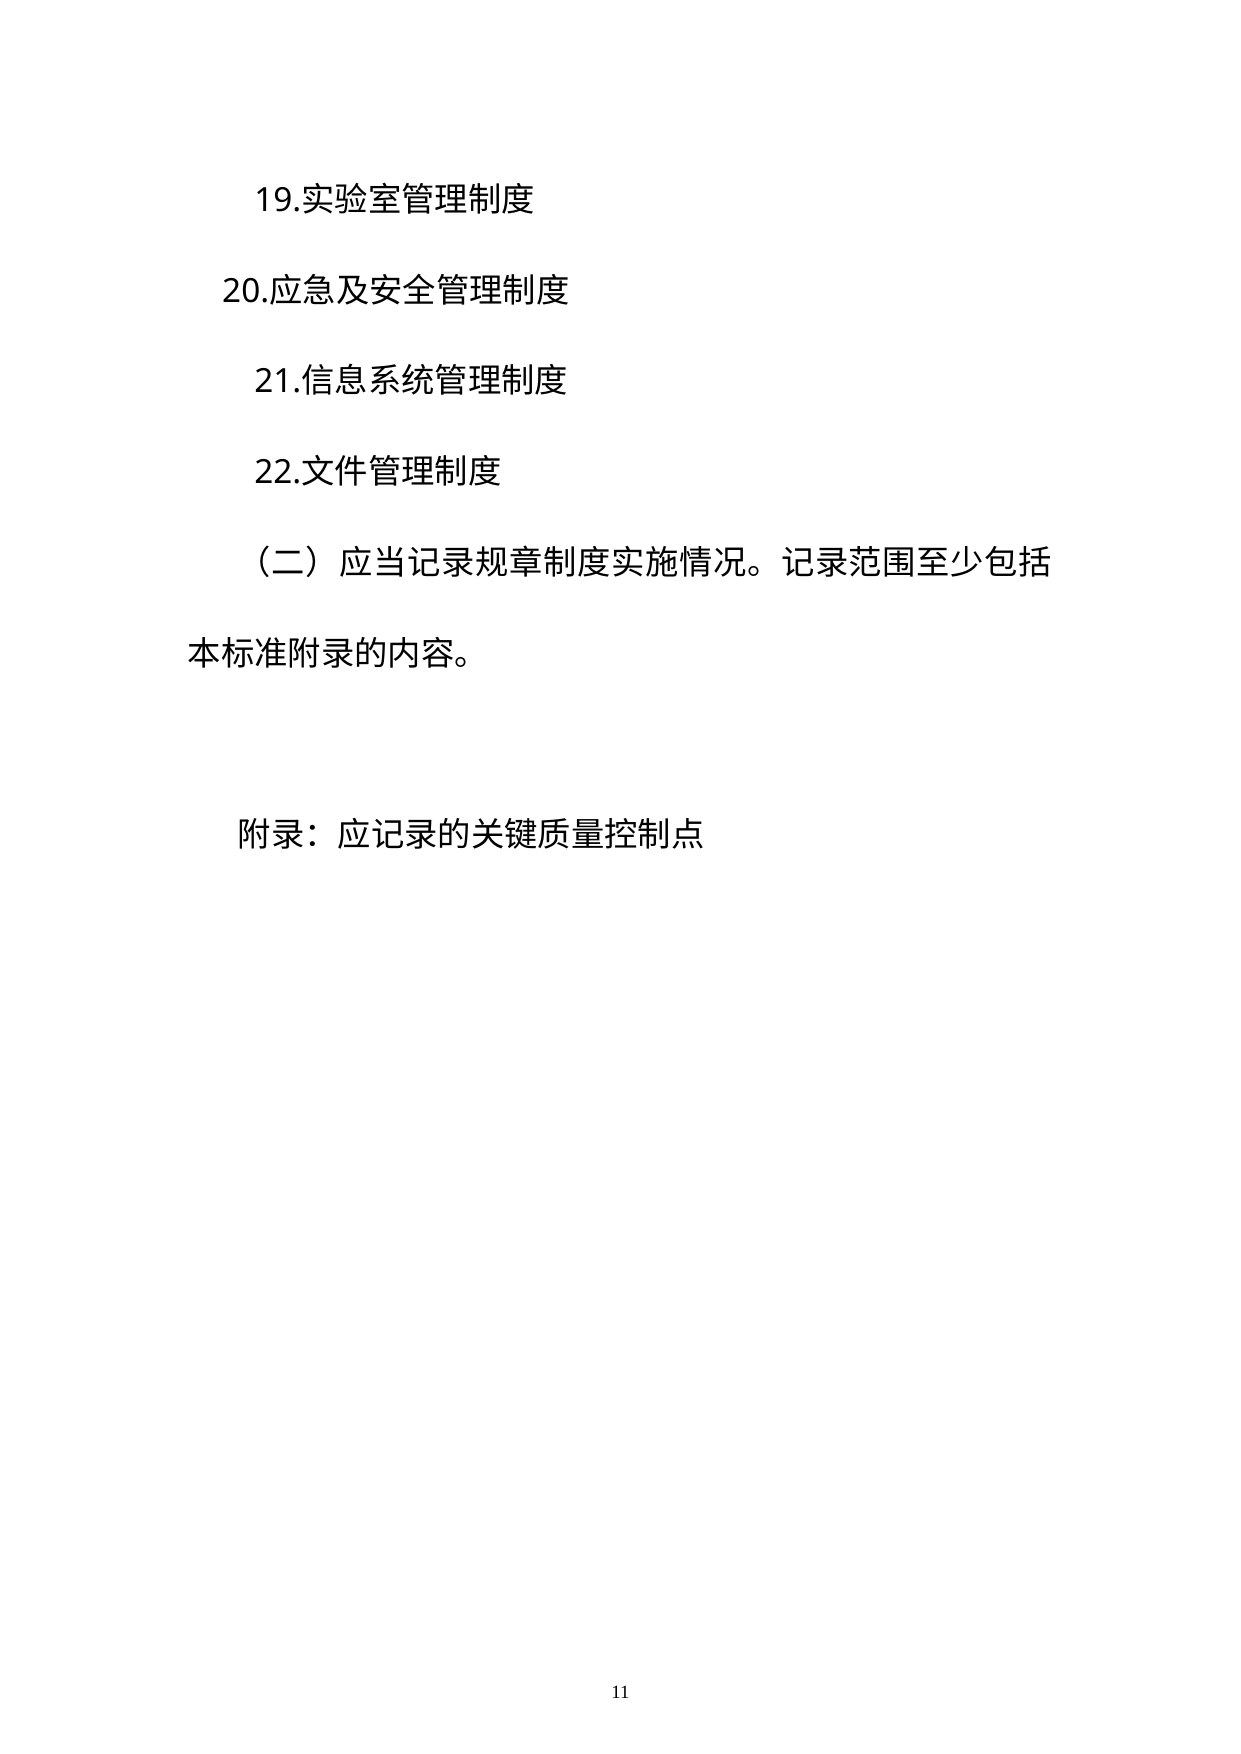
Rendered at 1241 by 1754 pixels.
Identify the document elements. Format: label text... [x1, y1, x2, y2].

text 21.信息系统管理制度 [187, 333, 1053, 424]
text 附录：应记录的关键质量控制点 [187, 786, 1053, 877]
text 22.文件管理制度 [187, 424, 1053, 514]
text 19.实验室管理制度 20.应急及安全管理制度 [187, 152, 1053, 333]
text （二）应当记录规章制度实施情况。记录范围至少包括本标准附录的内容。 [187, 514, 1053, 696]
